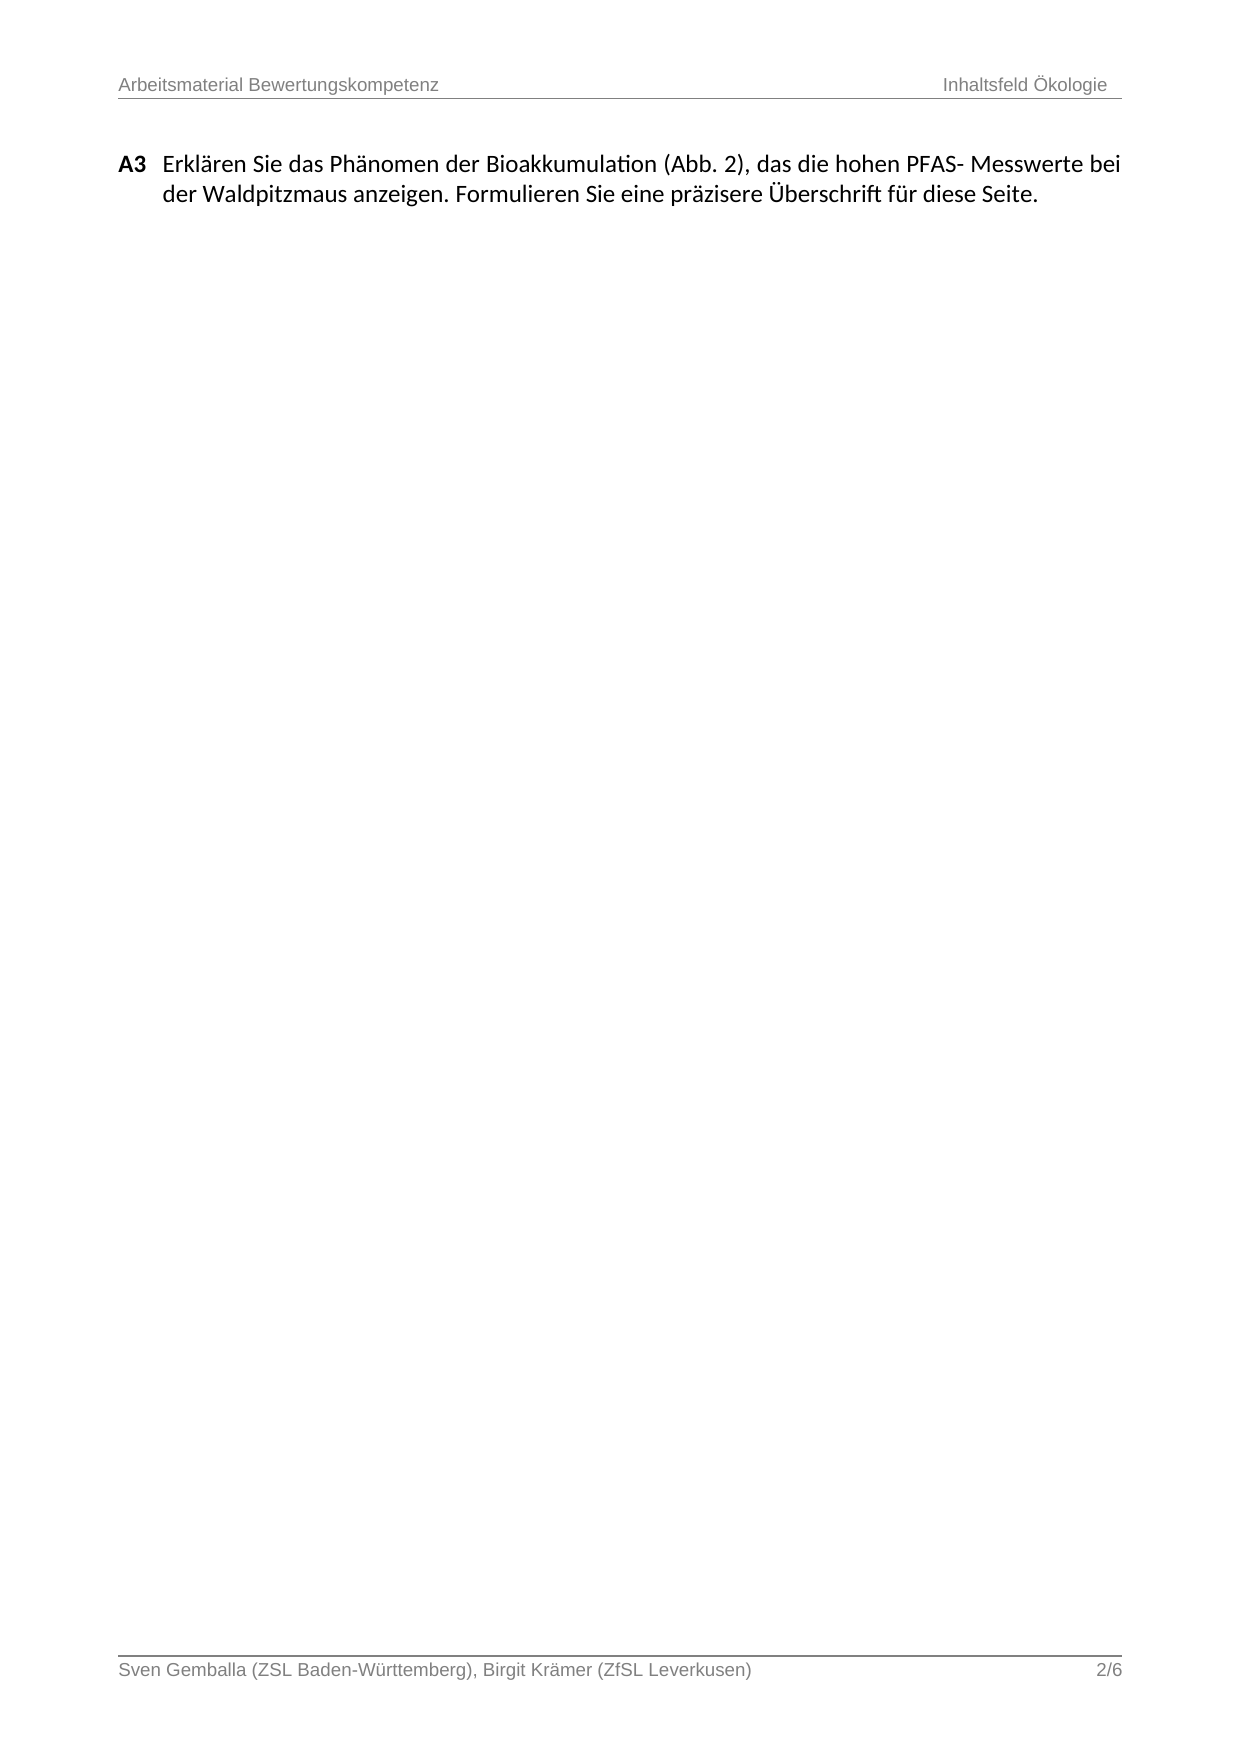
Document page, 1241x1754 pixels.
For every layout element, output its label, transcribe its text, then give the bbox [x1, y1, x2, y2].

text A3 Erklären Sie das Phänomen der Bioakkumulation (Abb. 2), das die hohen PFAS- Messwerte bei der Waldpitzmaus anzeigen. Formulieren Sie eine präzisere Überschrift für diese Seite. [47, 148, 1122, 209]
